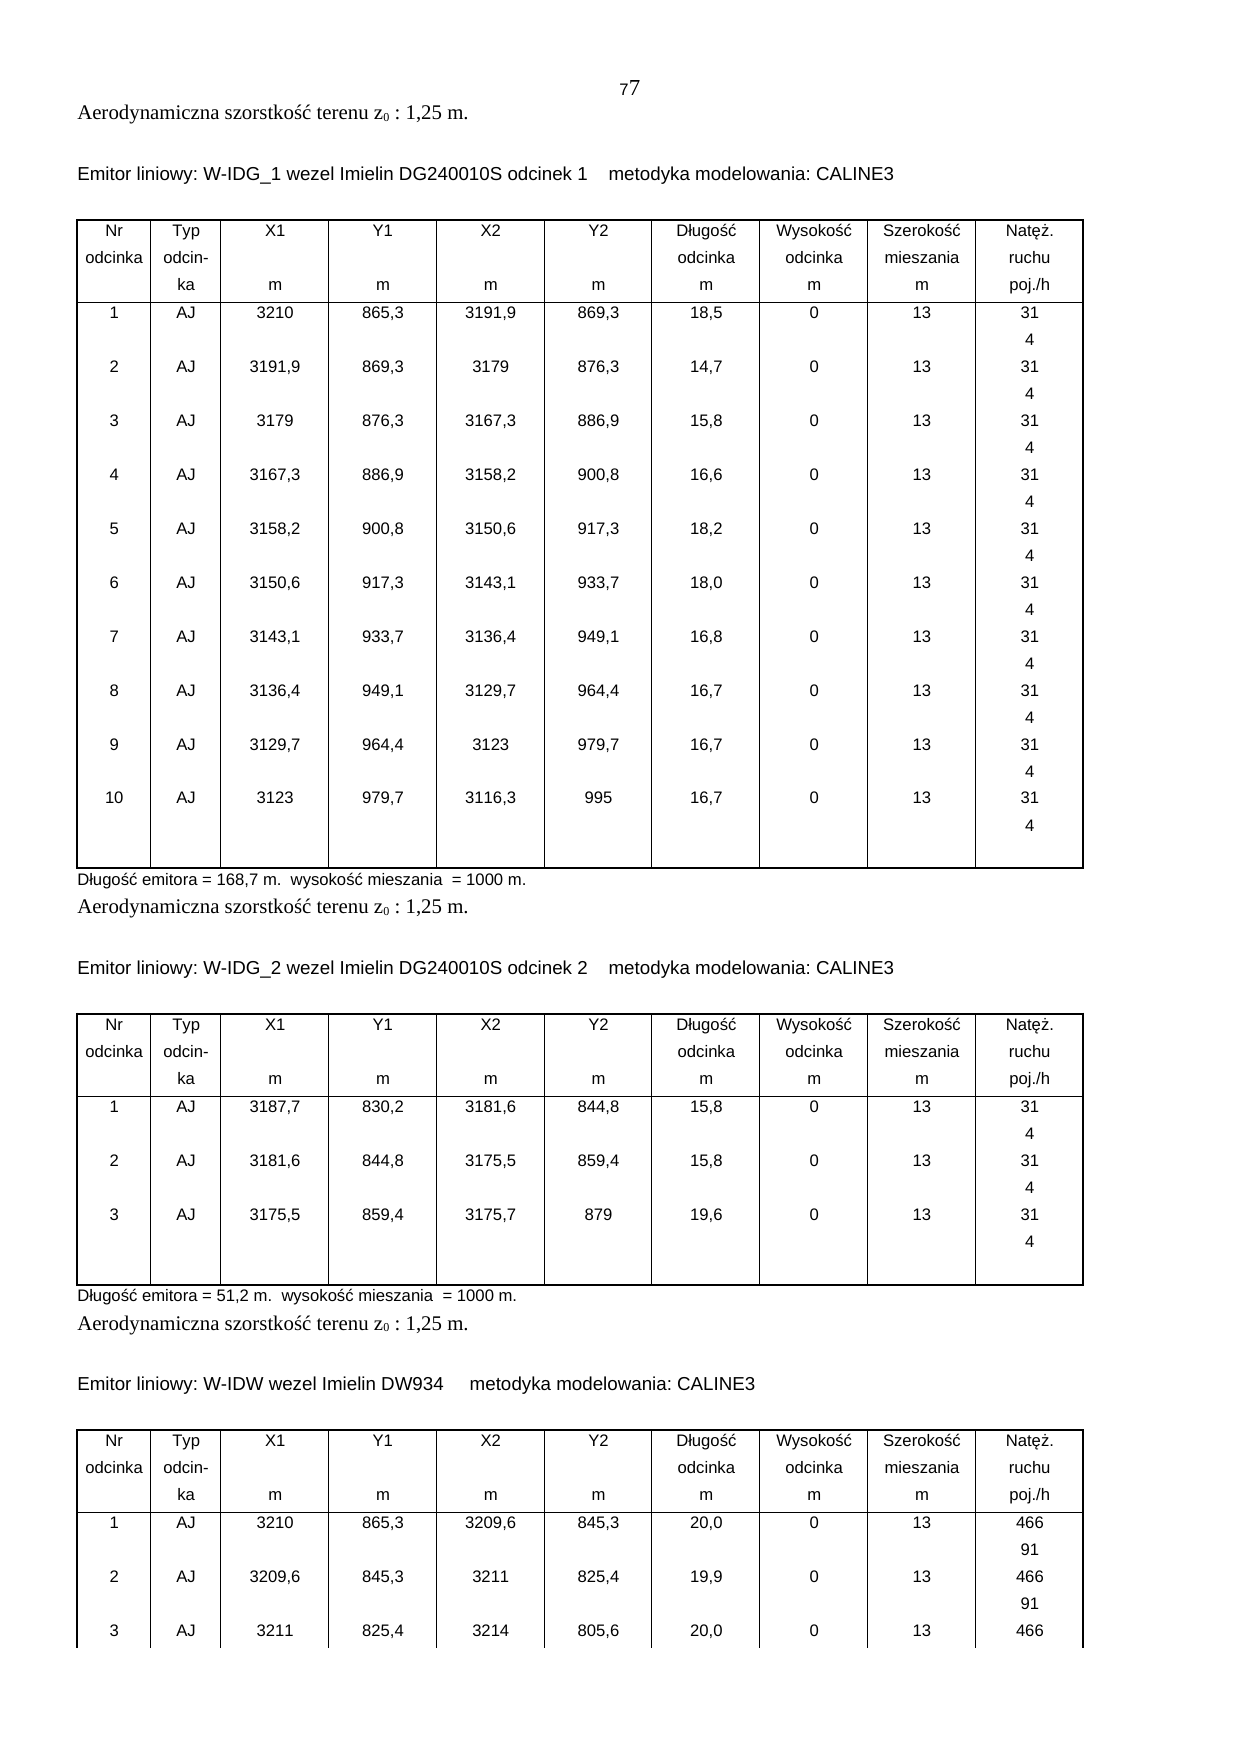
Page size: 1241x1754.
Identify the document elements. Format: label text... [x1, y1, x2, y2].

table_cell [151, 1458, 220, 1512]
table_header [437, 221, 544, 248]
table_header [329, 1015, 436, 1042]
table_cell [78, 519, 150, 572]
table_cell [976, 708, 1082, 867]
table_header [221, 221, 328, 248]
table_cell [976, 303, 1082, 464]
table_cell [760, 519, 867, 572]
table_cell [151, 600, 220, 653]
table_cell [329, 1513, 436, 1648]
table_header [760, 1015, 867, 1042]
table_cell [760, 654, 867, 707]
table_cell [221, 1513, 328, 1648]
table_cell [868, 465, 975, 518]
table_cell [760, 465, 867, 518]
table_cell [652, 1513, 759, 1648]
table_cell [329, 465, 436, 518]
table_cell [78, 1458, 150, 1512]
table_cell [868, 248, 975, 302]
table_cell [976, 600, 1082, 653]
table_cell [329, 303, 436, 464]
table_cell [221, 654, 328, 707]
text Długość emitora = 168,7 m. wysokość mieszania = 1000 m. [77, 869, 1182, 888]
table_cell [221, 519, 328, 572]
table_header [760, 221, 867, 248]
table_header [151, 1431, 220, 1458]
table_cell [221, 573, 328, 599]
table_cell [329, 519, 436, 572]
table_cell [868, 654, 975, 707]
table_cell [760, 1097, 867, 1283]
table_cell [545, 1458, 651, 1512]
text Emitor liniowy: W-IDW wezel Imielin DW934 metodyka modelowania: CALINE3 [77, 1373, 1182, 1394]
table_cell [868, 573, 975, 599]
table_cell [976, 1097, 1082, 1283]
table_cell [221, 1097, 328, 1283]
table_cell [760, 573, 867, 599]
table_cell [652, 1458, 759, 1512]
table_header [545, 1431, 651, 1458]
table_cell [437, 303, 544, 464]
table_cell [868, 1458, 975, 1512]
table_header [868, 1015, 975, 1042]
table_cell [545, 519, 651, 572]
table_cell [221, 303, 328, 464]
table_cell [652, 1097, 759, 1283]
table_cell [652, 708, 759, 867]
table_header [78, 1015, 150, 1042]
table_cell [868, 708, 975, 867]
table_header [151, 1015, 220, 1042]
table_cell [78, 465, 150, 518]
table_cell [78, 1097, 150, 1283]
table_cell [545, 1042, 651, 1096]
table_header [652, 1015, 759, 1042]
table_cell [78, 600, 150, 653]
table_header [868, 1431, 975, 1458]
text Emitor liniowy: W-IDG_2 wezel Imielin DG240010S odcinek 2 metodyka modelowania: CALINE3 [77, 957, 1182, 978]
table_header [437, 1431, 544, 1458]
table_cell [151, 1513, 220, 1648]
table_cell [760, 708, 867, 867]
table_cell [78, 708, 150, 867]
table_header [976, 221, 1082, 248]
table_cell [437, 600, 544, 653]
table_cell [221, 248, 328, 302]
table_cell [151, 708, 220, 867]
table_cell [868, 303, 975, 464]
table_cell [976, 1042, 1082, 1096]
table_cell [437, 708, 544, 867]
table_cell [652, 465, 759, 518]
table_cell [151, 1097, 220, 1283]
text Aerodynamiczna szorstkość terenu z0 : 1,25 m. [77, 1311, 1182, 1334]
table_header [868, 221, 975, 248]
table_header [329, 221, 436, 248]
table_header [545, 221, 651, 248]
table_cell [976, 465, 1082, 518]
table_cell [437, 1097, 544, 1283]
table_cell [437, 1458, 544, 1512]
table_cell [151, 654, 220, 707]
text Aerodynamiczna szorstkość terenu z0 : 1,25 m. [77, 100, 1182, 124]
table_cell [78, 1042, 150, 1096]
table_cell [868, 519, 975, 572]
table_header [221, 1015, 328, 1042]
text Emitor liniowy: W-IDG_1 wezel Imielin DG240010S odcinek 1 metodyka modelowania: CALINE3 [77, 163, 1182, 184]
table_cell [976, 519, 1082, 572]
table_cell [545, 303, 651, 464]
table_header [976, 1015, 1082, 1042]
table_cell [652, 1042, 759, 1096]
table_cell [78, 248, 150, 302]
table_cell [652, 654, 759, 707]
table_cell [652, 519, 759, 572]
text Długość emitora = 51,2 m. wysokość mieszania = 1000 m. [77, 1286, 1182, 1305]
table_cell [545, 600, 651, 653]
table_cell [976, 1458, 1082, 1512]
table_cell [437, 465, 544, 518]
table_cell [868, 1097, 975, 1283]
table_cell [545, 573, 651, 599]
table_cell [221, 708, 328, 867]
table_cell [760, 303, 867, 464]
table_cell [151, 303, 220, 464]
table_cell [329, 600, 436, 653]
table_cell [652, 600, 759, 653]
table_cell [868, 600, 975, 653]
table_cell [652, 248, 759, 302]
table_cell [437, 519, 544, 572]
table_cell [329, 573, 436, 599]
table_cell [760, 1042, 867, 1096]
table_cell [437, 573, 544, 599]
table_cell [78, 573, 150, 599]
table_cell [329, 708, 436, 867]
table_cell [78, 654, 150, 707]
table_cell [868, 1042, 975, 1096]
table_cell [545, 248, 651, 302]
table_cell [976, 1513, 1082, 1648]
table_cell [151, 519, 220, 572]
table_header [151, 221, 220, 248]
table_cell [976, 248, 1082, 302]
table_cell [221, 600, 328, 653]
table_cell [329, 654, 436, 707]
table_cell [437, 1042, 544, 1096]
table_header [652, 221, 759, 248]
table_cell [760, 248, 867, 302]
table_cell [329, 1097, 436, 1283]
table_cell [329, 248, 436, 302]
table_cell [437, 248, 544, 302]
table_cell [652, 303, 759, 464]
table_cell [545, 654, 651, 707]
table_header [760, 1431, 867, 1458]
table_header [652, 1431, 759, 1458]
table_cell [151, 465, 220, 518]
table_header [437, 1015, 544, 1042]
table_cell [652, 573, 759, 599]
text Aerodynamiczna szorstkość terenu z0 : 1,25 m. [77, 894, 1182, 918]
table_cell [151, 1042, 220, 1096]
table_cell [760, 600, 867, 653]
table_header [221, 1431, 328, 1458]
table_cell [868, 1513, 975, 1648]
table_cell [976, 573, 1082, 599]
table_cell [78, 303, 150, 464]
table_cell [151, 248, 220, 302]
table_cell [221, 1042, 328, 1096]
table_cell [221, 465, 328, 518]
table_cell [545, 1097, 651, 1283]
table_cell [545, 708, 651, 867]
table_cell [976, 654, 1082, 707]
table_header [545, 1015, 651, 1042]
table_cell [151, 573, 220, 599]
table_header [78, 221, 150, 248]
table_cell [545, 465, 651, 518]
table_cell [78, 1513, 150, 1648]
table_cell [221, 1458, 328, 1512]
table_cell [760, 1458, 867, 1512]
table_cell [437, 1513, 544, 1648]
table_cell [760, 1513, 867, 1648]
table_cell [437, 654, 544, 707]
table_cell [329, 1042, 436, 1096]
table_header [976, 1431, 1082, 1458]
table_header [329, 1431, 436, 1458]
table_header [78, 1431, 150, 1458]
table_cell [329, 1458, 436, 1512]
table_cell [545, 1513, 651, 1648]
